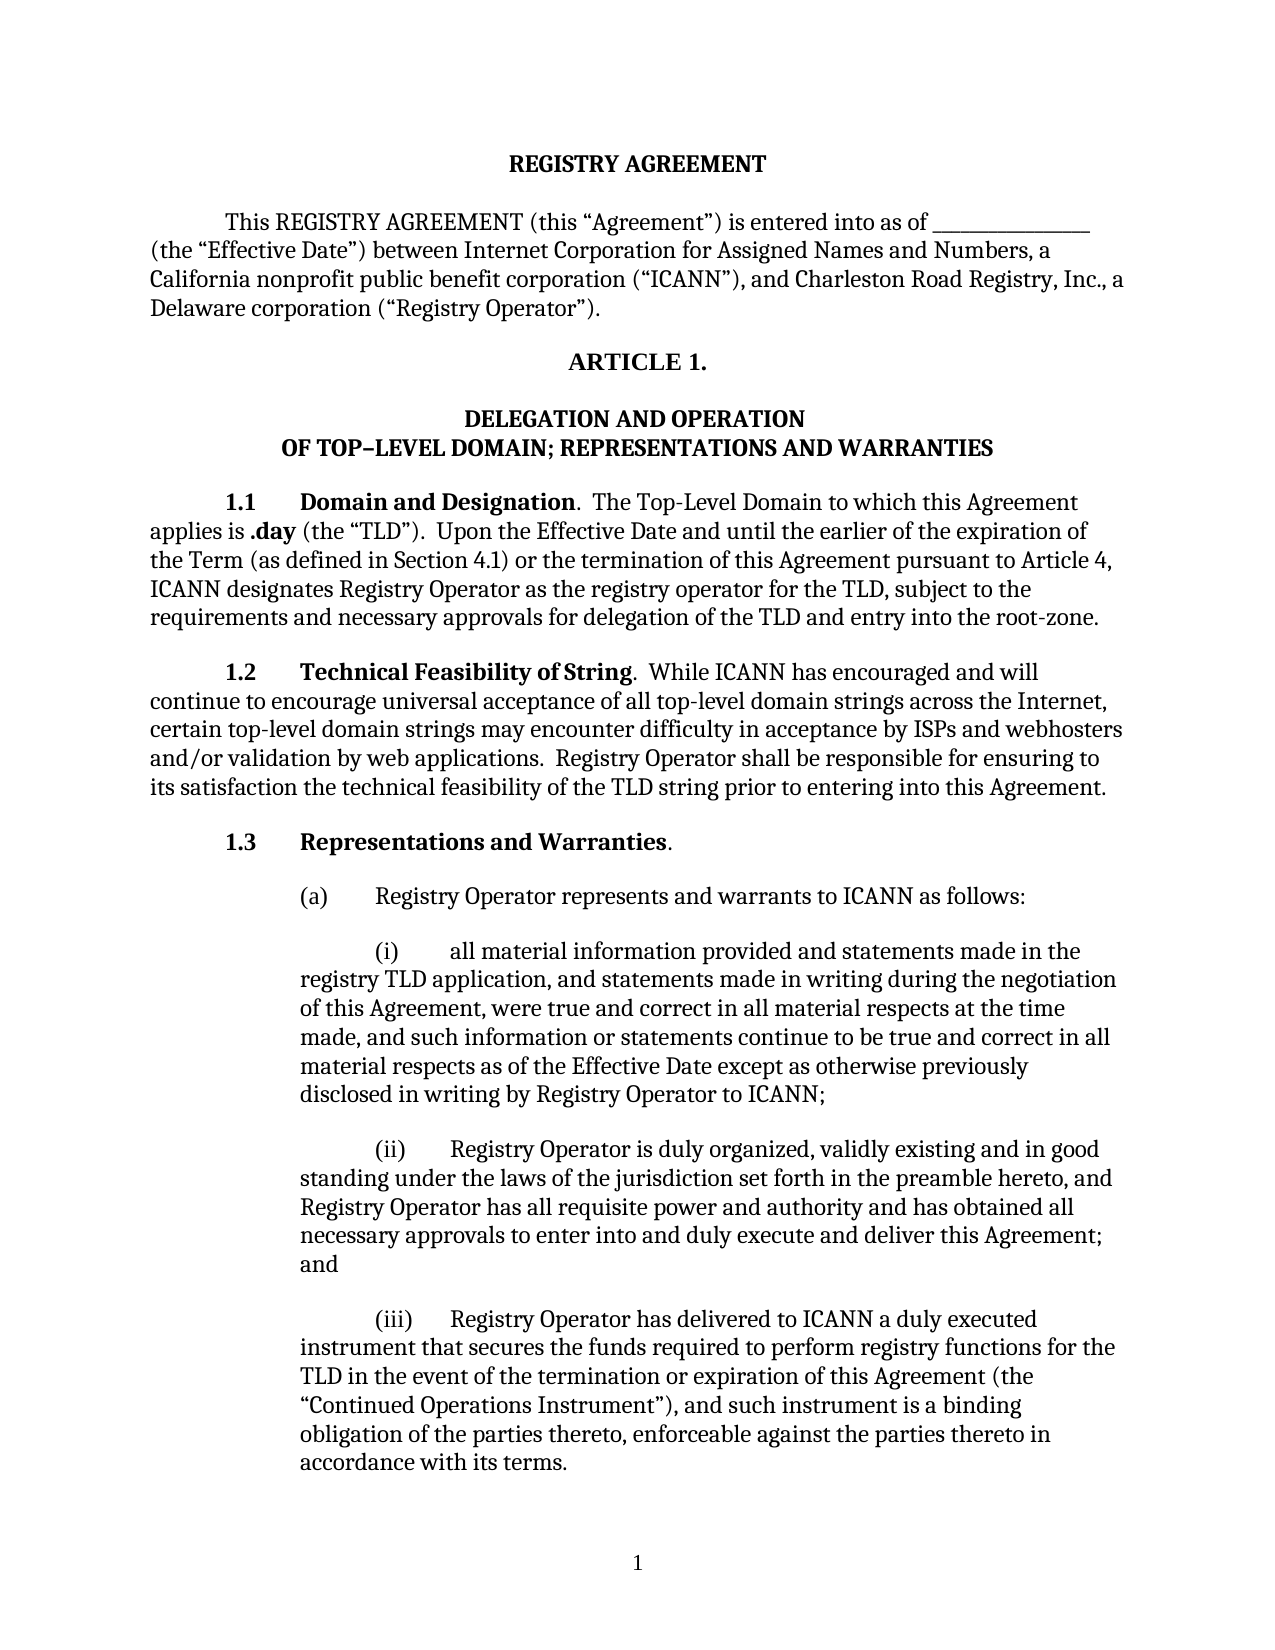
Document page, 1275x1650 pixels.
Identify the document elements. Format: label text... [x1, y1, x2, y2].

text Domain and Designation. The Top-Level Domain to which this Agreement applies is .day (the “TLD”). Upon the Effective Date and until the earlier of the expiration of the Term (as defined in Section 4.1) or the termination of this Agreement pursuant to Article 4, ICANN designates Registry Operator as the registry operator for the TLD, subject to the requirements and necessary approvals for delegation of the TLD and entry into the root-zone. [150, 487, 1125, 632]
text Representations and Warranties. [150, 827, 1125, 856]
text DELEGATION AND OPERATION OF TOP–LEVEL DOMAIN; REPRESENTATIONS AND WARRANTIES [150, 347, 1125, 462]
text This REGISTRY AGREEMENT (this “Agreement”) is entered into as of _________________ (the “Effective Date”) between Internet Corporation for Assigned Names and Numbers, a California nonprofit public benefit corporation (“ICANN”), and Charleston Road Registry, Inc., a Delaware corporation (“Registry Operator”). [150, 207, 1125, 322]
text Technical Feasibility of String. While ICANN has encouraged and will continue to encourage universal acceptance of all top-level domain strings across the Internet, certain top-level domain strings may encounter difficulty in acceptance by ISPs and webhosters and/or validation by web applications. Registry Operator shall be responsible for ensuring to its satisfaction the technical feasibility of the TLD string prior to entering into this Agreement. [150, 657, 1125, 802]
text Registry Operator is duly organized, validly existing and in good standing under the laws of the jurisdiction set forth in the preamble hereto, and Registry Operator has all requisite power and authority and has obtained all necessary approvals to enter into and duly execute and deliver this Agreement; and [300, 1134, 1125, 1279]
text all material information provided and statements made in the registry TLD application, and statements made in writing during the negotiation of this Agreement, were true and correct in all material respects at the time made, and such information or statements continue to be true and correct in all material respects as of the Effective Date except as otherwise previously disclosed in writing by Registry Operator to ICANN; [300, 936, 1125, 1109]
text Registry Operator represents and warrants to ICANN as follows: [150, 881, 1125, 911]
title REGISTRY AGREEMENT [150, 150, 1125, 179]
text Registry Operator has delivered to ICANN a duly executed instrument that secures the funds required to perform registry functions for the TLD in the event of the termination or expiration of this Agreement (the “Continued Operations Instrument”), and such instrument is a binding obligation of the parties thereto, enforceable against the parties thereto in accordance with its terms. [300, 1304, 1125, 1477]
